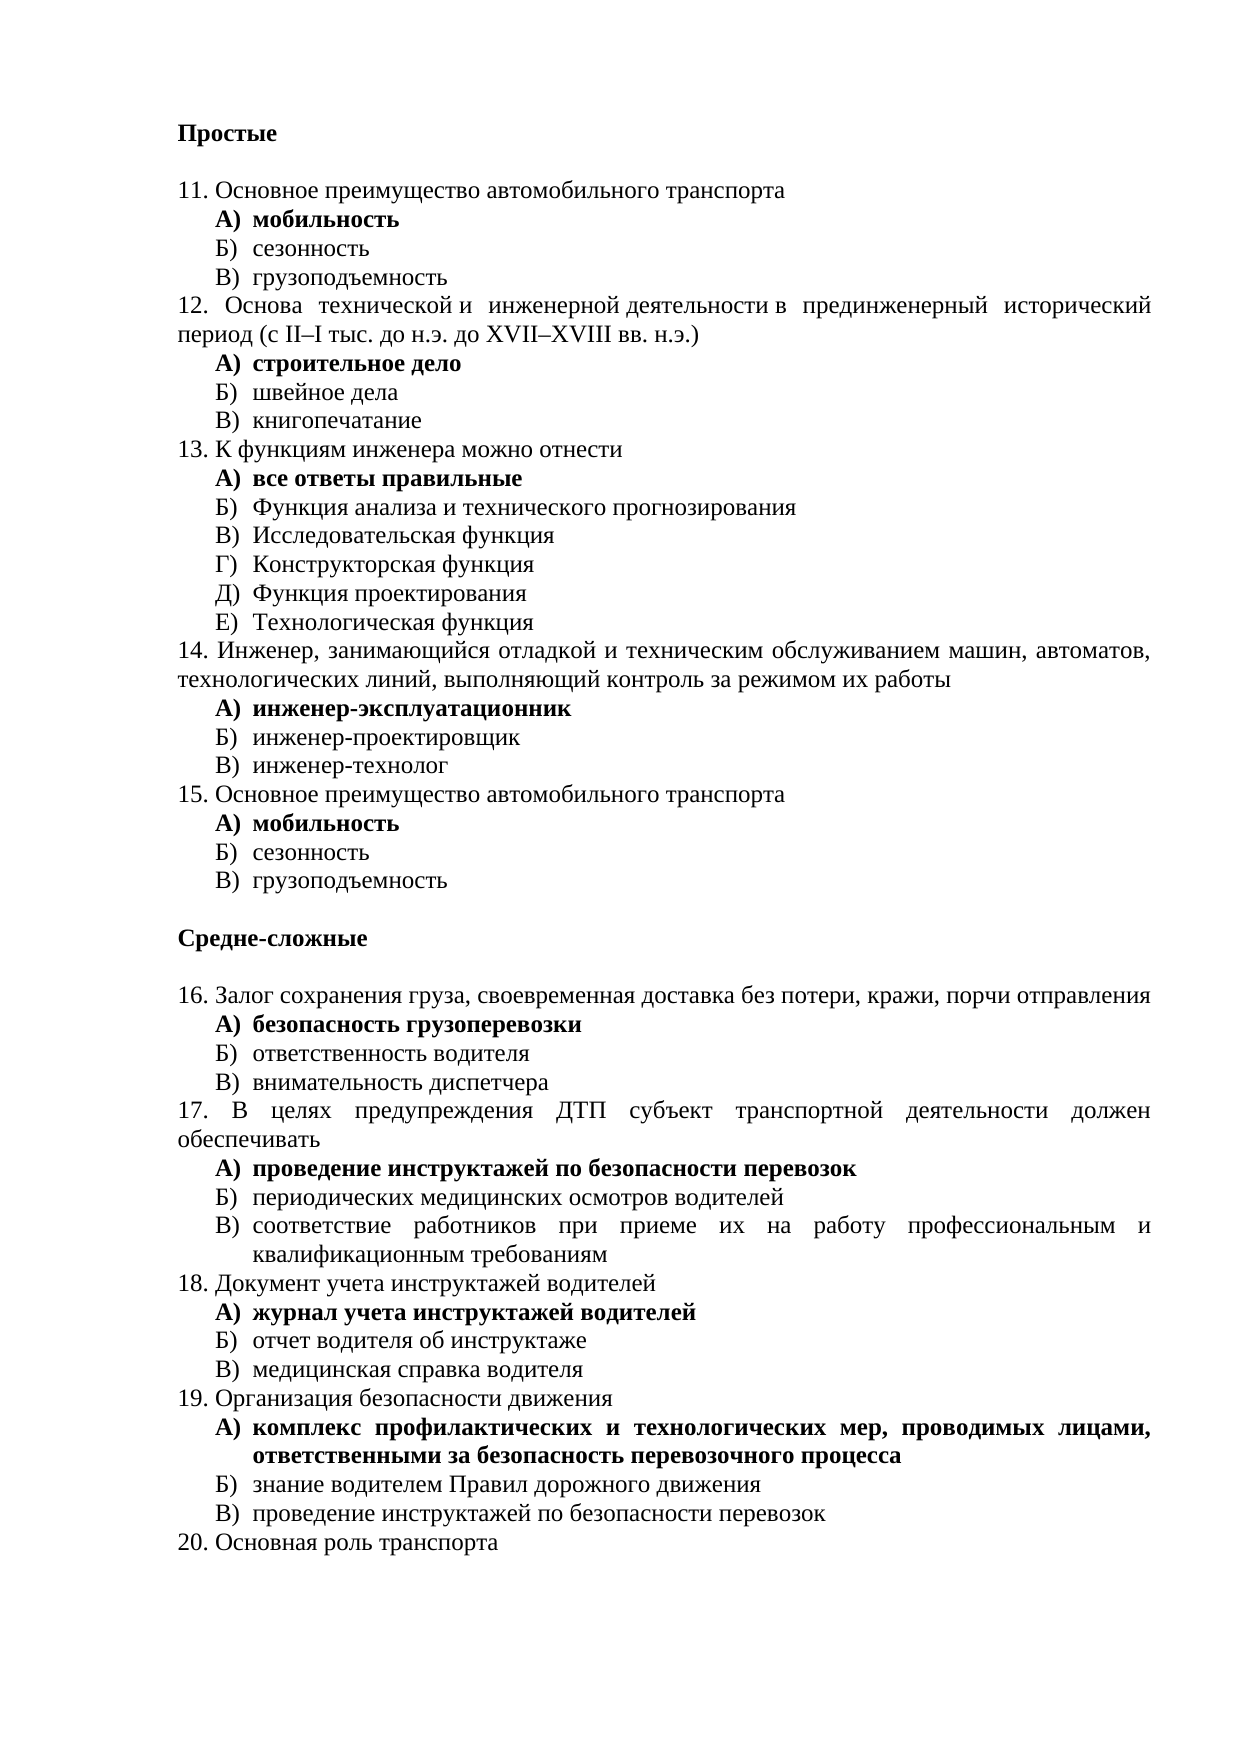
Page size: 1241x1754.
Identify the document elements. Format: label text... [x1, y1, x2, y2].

list Конструкторская функция [215, 549, 1152, 578]
list проведение инструктажей по безопасности перевозок [215, 1498, 1152, 1527]
text 19. Организация безопасности движения [177, 1383, 1152, 1412]
list безопасность грузоперевозки [215, 1009, 1152, 1038]
list внимательность диспетчера [215, 1067, 1152, 1096]
list мобильность [215, 204, 1152, 233]
list сезонность [215, 837, 1152, 866]
list Технологическая функция [215, 607, 1152, 636]
text 20. Основная роль транспорта [177, 1527, 1152, 1556]
list мобильность [215, 808, 1152, 837]
text 12. Основа технической и инженерной деятельности в прединженерный исторический период (с II–I тыс. до н.э. до ХVII–XVIII вв. н.э.) [177, 291, 1152, 348]
list швейное дела [215, 377, 1152, 406]
list медицинская справка водителя [215, 1354, 1152, 1383]
list комплекс профилактических и технологических мер, проводимых лицами, ответственными за безопасность перевозочного процесса [215, 1412, 1152, 1469]
text 16. Залог сохранения груза, своевременная доставка без потери, кражи, порчи отправления [177, 981, 1152, 1009]
text 18. Документ учета инструктажей водителей [177, 1268, 1152, 1297]
list инженер-проектировщик [215, 722, 1152, 751]
list сезонность [215, 233, 1152, 262]
list Функция проектирования [215, 578, 1152, 607]
list книгопечатание [215, 406, 1152, 434]
text 11. Основное преимущество автомобильного транспорта [177, 176, 1152, 204]
list журнал учета инструктажей водителей [215, 1297, 1152, 1326]
text Простые [177, 118, 1152, 147]
list соответствие работников при приеме их на работу профессиональным и квалификационным требованиям [215, 1211, 1152, 1268]
list периодических медицинских осмотров водителей [215, 1182, 1152, 1211]
text 17. В целях предупреждения ДТП субъект транспортной деятельности должен обеспечивать [177, 1096, 1152, 1153]
list грузоподъемность [215, 866, 1152, 894]
list инженер-эксплуатационник [215, 693, 1152, 722]
text 14. Инженер, занимающийся отладкой и техническим обслуживанием машин, автоматов, технологических линий, выполняющий контроль за режимом их работы [177, 636, 1152, 693]
list отчет водителя об инструктаже [215, 1326, 1152, 1354]
list ответственность водителя [215, 1038, 1152, 1067]
list проведение инструктажей по безопасности перевозок [215, 1153, 1152, 1182]
list строительное дело [215, 348, 1152, 377]
list инженер-технолог [215, 751, 1152, 779]
list знание водителем Правил дорожного движения [215, 1469, 1152, 1498]
list Исследовательская функция [215, 521, 1152, 549]
text Средне-сложные [177, 923, 1152, 952]
list все ответы правильные [215, 463, 1152, 492]
text 13. К функциям инженера можно отнести [177, 434, 1152, 463]
list грузоподъемность [215, 262, 1152, 291]
list Функция анализа и технического прогнозирования [215, 492, 1152, 521]
text 15. Основное преимущество автомобильного транспорта [177, 779, 1152, 808]
